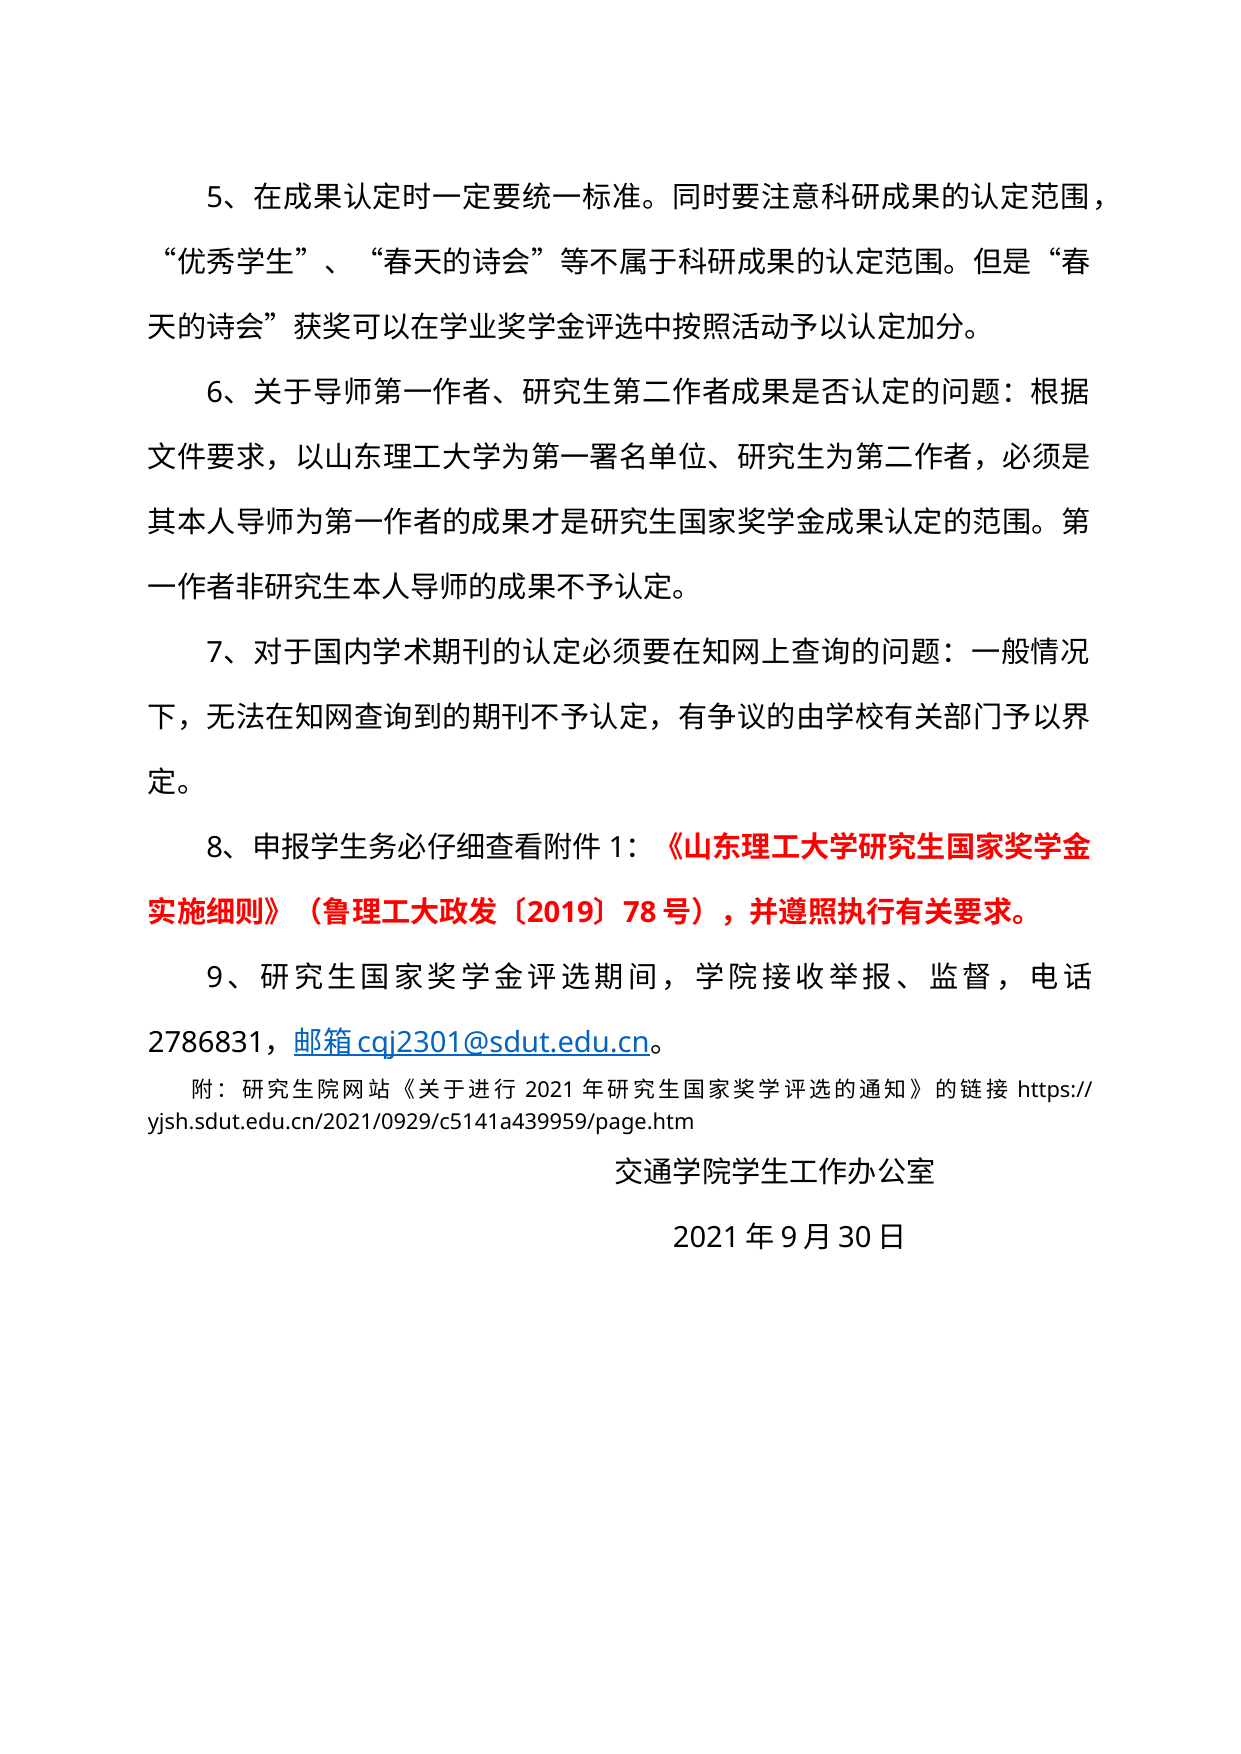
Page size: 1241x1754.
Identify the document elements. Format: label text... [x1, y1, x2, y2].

text 6、关于导师第一作者、研究生第二作者成果是否认定的问题：根据文件要求，以山东理工大学为第一署名单位、研究生为第二作者，必须是其本人导师为第一作者的成果才是研究生国家奖学金成果认定的范围。第一作者非研究生本人导师的成果不予认定。 [148, 357, 1092, 617]
text 8、申报学生务必仔细查看附件1：《山东理工大学研究生国家奖学金实施细则》（鲁理工大政发〔2019〕78号），并遵照执行有关要求。 [148, 812, 1092, 942]
text 7、对于国内学术期刊的认定必须要在知网上查询的问题：一般情况下，无法在知网查询到的期刊不予认定，有争议的由学校有关部门予以界定。 [148, 617, 1092, 812]
text 9、研究生国家奖学金评选期间，学院接收举报、监督，电话2786831，邮箱 cqj2301@sdut.edu.cn。 [148, 942, 1092, 1072]
text 附：研究生院网站《关于进行2021年研究生国家奖学评选的通知》的链接https://yjsh.sdut.edu.cn/2021/0929/c5141a439959/page.htm [148, 1072, 1092, 1137]
text 5、在成果认定时一定要统一标准。同时要注意科研成果的认定范围，“优秀学生”、“春天的诗会”等不属于科研成果的认定范围。但是“春天的诗会”获奖可以在学业奖学金评选中按照活动予以认定加分。 [148, 162, 1092, 357]
text 2021年9月30日 [148, 1202, 1092, 1267]
text 交通学院学生工作办公室 [148, 1137, 1092, 1202]
